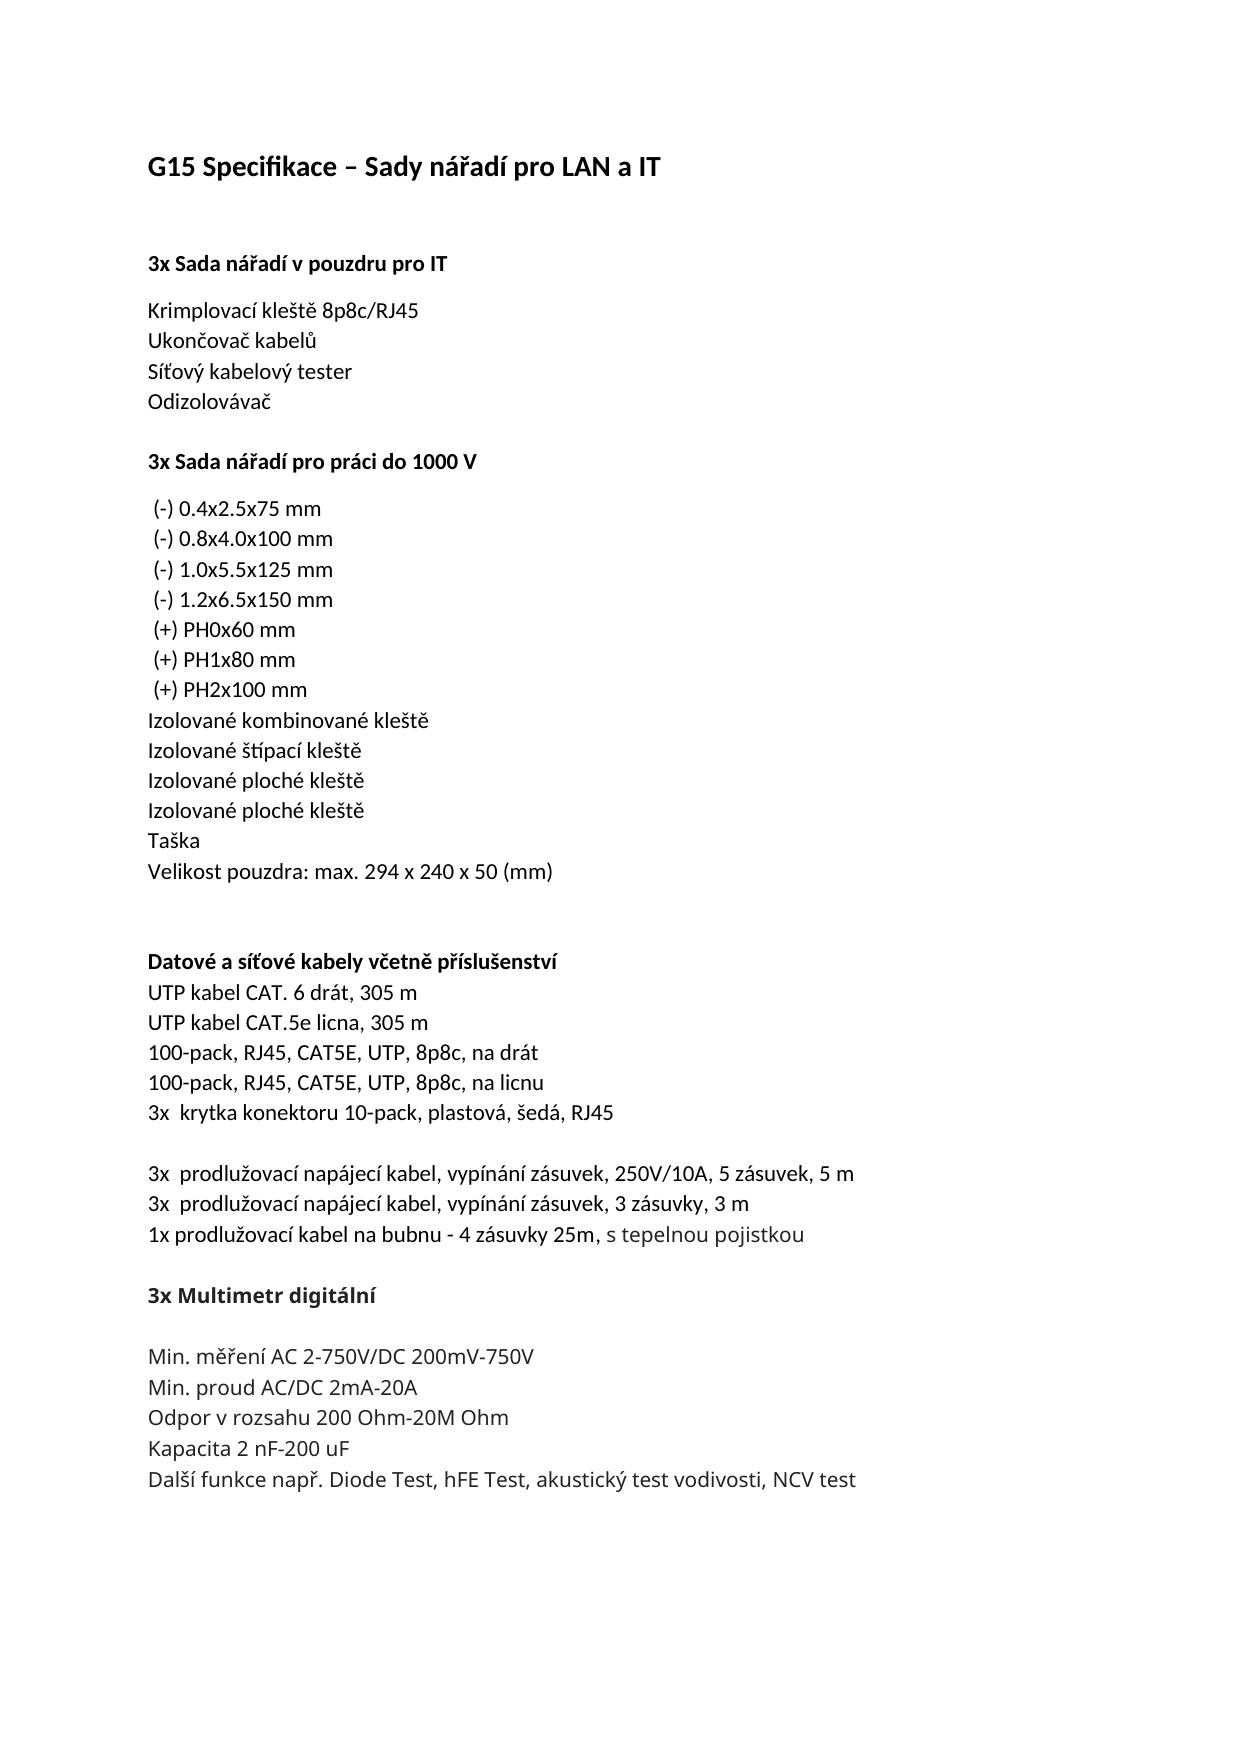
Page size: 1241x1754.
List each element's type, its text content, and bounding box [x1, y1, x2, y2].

text (-) 1.2x6.5x150 mm [148, 585, 1093, 613]
text (-) 0.8x4.0x100 mm [148, 524, 1093, 553]
text Izolované štípací kleště [148, 736, 1093, 764]
text UTP kabel CAT.5e licna, 305 m [148, 1008, 1093, 1036]
text UTP kabel CAT. 6 drát, 305 m [148, 978, 1093, 1006]
text 1x prodlužovací kabel na bubnu - 4 zásuvky 25m, s tepelnou pojistkou [148, 1220, 1093, 1248]
text Velikost pouzdra: max. 294 x 240 x 50 (mm) [148, 857, 1093, 885]
text (+) PH1x80 mm [148, 645, 1093, 673]
text Odpor v rozsahu 200 Ohm-20M Ohm [148, 1403, 1093, 1432]
text Min. měření AC 2-750V/DC 200mV-750V [148, 1342, 1093, 1371]
text Kapacita 2 nF-200 uF [148, 1434, 1093, 1463]
text G15 Specifikace – Sady nářadí pro LAN a IT [148, 148, 1093, 183]
text 3x krytka konektoru [148, 1098, 1093, 1127]
text Další funkce např. Diode Test, hFE Test, akustický test vodivosti, NCV test [148, 1465, 1093, 1493]
text Ukončovač kabelů [148, 327, 1093, 355]
text Odizolovávač [148, 387, 1093, 415]
text Krimplovací kleště 8p8c/RJ45 [148, 296, 1093, 324]
text 100-pack, RJ45, CAT5E, UTP, 8p8c, na licnu [148, 1068, 1093, 1096]
text (-) 1.0x5.5x125 mm [148, 555, 1093, 583]
text Izolované ploché kleště [148, 796, 1093, 824]
text 3x prodlužovací napájecí kabel, vypínání zásuvek, 3 zásuvky, 3 m [148, 1189, 1093, 1218]
text 3x prodlužovací napájecí kabel, vypínání zásuvek, 250V/10A, 5 zásuvek, 5 m [148, 1159, 1093, 1187]
text Síťový kabelový tester [148, 357, 1093, 385]
text 3x Multimetr digitální [148, 1281, 1093, 1309]
text 3x Sada nářadí pro práci do 1000 V [148, 447, 1093, 476]
text 100-pack, RJ45, CAT5E, UTP, 8p8c, na drát [148, 1038, 1093, 1066]
text Izolované kombinované kleště [148, 706, 1093, 734]
text 3x Sada nářadí v pouzdru pro IT [148, 249, 1093, 278]
text Izolované ploché kleště [148, 766, 1093, 794]
text (+) PH2x100 mm [148, 676, 1093, 704]
text Datové a síťové kabely včetně příslušenství [148, 947, 1093, 976]
text (-) 0.4x2.5x75 mm [148, 494, 1093, 522]
text Min. proud AC/DC 2mA-20A [148, 1373, 1093, 1401]
text Taška [148, 827, 1093, 855]
text (+) PH0x60 mm [148, 615, 1093, 643]
